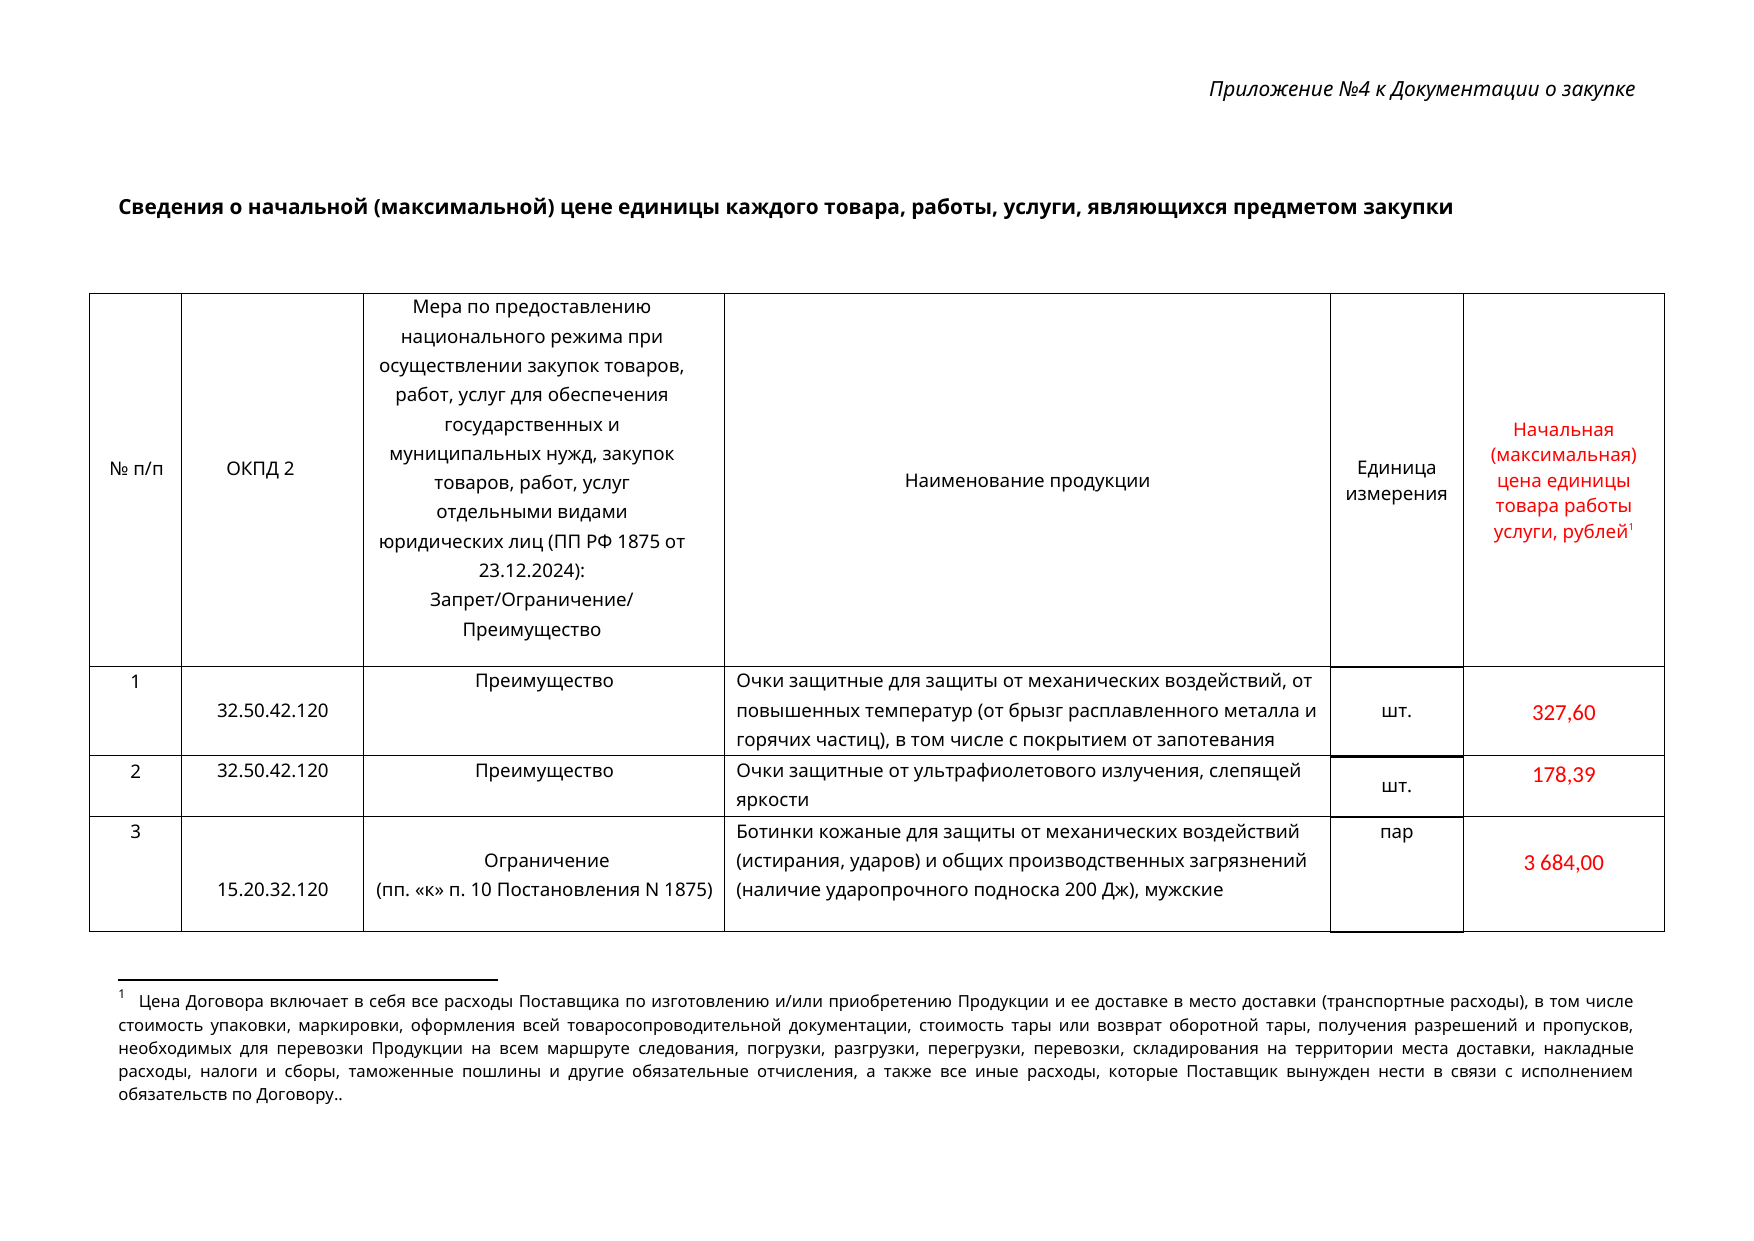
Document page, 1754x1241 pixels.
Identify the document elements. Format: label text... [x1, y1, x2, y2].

table_cell 2 [90, 756, 181, 816]
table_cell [364, 817, 724, 931]
table_cell 32.50.42.120 [182, 756, 363, 816]
table_cell Преимущество [364, 756, 724, 816]
table_cell Очки защитные для защиты от механических воздействий, от повышенных температур (от брызг расплавленного металла и горячих частиц), в том числе с покрытием от запотевания [725, 667, 1330, 755]
table_cell Преимущество [364, 667, 724, 755]
table_cell 32.50.42.120 [182, 667, 363, 755]
table_cell 3 684,00 [1464, 817, 1664, 931]
list Приложение №4 к Документации о закупке [193, 74, 1636, 102]
table_cell 178,39 [1464, 756, 1664, 816]
table_header Мера по предоставлению национального режима при осуществлении закупок товаров, работ, услуг для обеспечения государственных и муниципальных нужд, закупок товаров, работ, услуг отдельными видами юридических лиц (ПП РФ 1875 от 23.12.2024): Запрет/Ограничение/ Преимущество [364, 294, 724, 666]
table_cell Очки защитные от ультрафиолетового излучения, слепящей яркости [725, 756, 1330, 816]
table_header № п/п [90, 294, 181, 666]
table_cell 3 [90, 817, 181, 931]
table_cell 1 [90, 667, 181, 755]
table_cell шт. [1331, 758, 1463, 816]
table_header ОКПД 2 [182, 294, 363, 666]
table_cell 327,60 [1464, 667, 1664, 755]
table_cell Ботинки кожаные для защиты от механических воздействий (истирания, ударов) и общих производственных загрязнений (наличие ударопрочного подноска 200 Дж), мужские [725, 817, 1330, 931]
table_cell 15.20.32.120 [182, 817, 363, 931]
table_header Начальная (максимальная) цена единицы товара работы услуги, рублей [1464, 294, 1664, 666]
table_header Наименование продукции [725, 294, 1330, 666]
table_header Единица измерения [1331, 294, 1463, 666]
table_cell шт. [1331, 668, 1463, 755]
table_cell пар [1331, 818, 1463, 931]
text Сведения о начальной (максимальной) цене единицы каждого товара, работы, услуги, являющихся предметом закупки [118, 192, 1636, 221]
